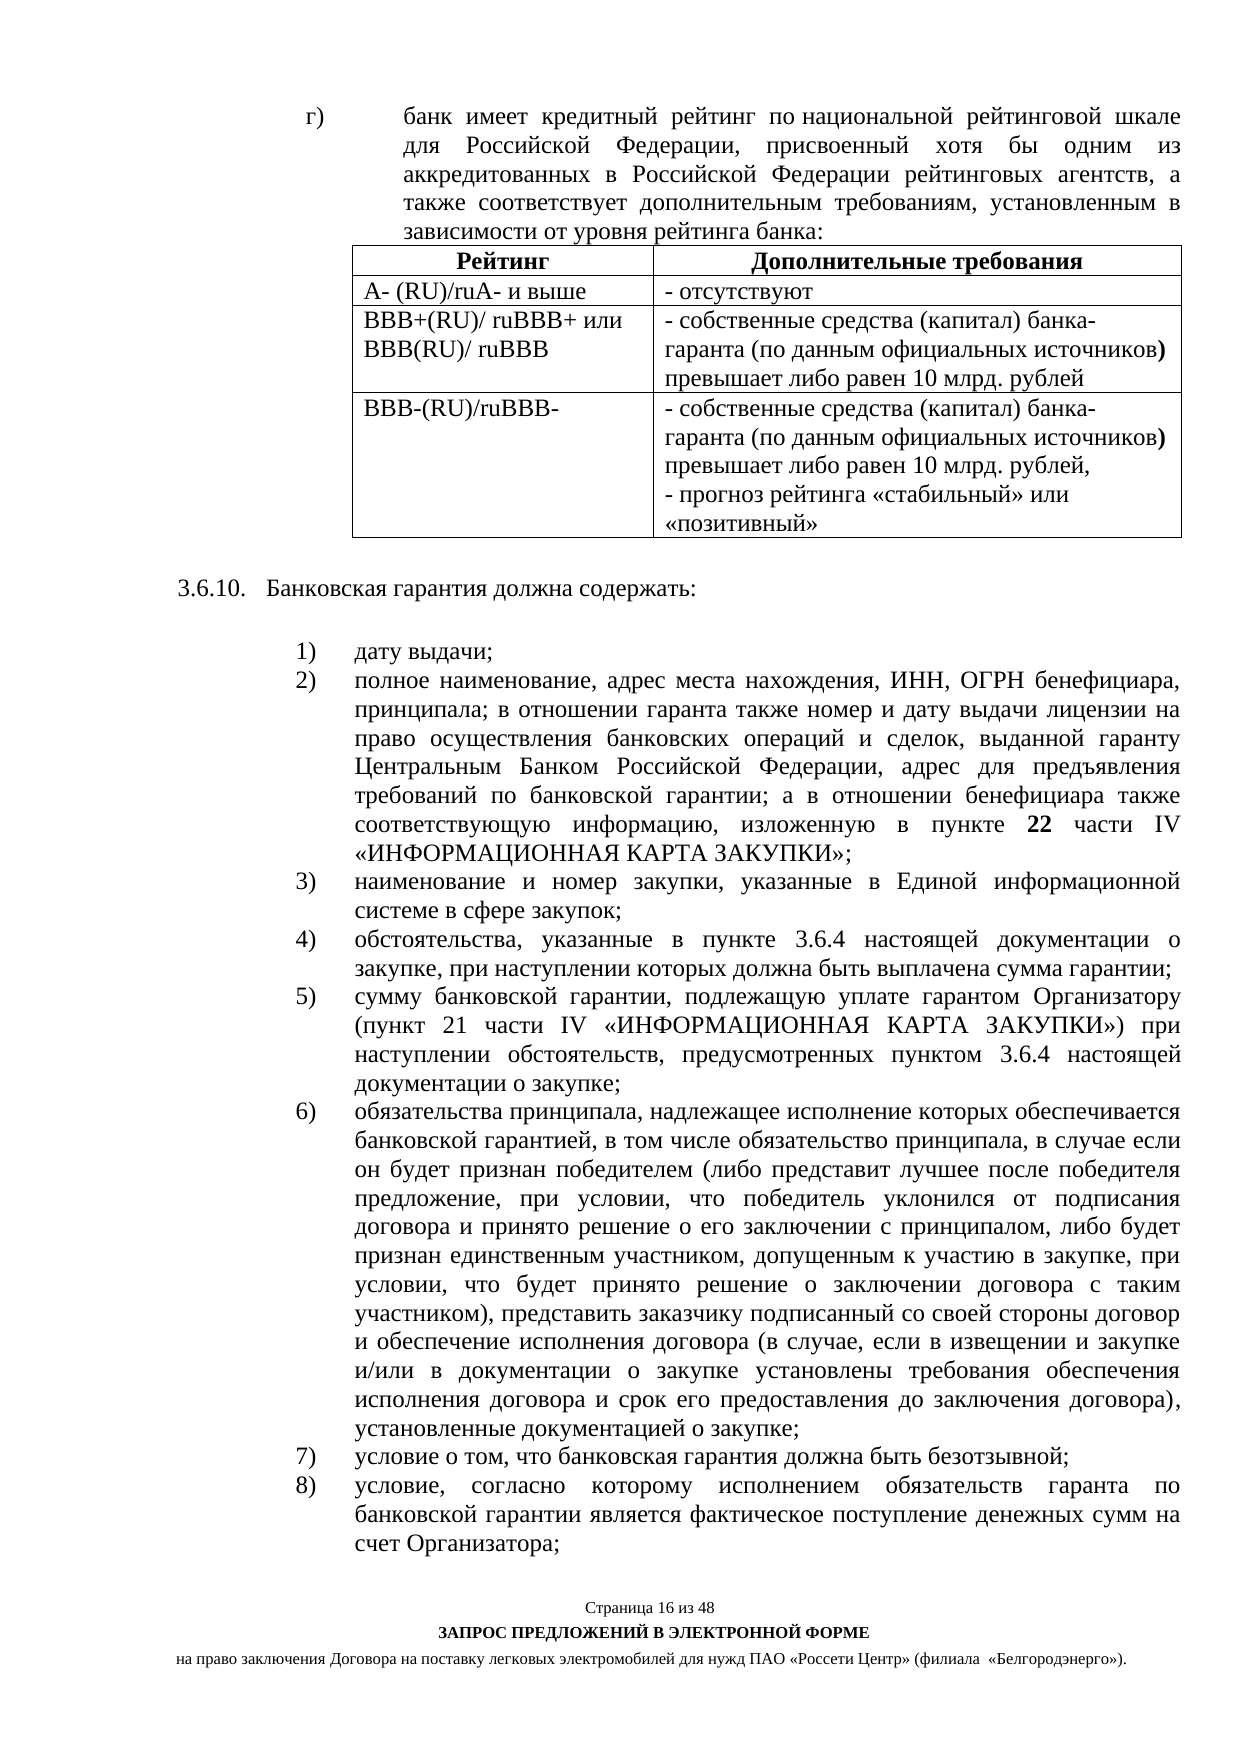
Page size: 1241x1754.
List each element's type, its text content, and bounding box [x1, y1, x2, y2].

table_cell BBB-(RU)/ruBBB- [353, 393, 653, 537]
table_header Дополнительные требования [654, 246, 1181, 275]
list сумму банковской гарантии, подлежащую уплате гарантом Организатору (пункт 21 части IV «ИНФОРМАЦИОННАЯ КАРТА ЗАКУПКИ») при наступлении обстоятельств, предусмотренных пунктом 3.6.4 настоящей документации о закупке; [295, 981, 1181, 1096]
list полное наименование, адрес места нахождения, ИНН, ОГРН бенефициара, принципала; в отношении гаранта также номер и дату выдачи лицензии на право осуществления банковских операций и сделок, выданной гаранту Центральным Банком Российской Федерации, адрес для предъявления требований по банковской гарантии; а в отношении бенефициара также соответствующую информацию, изложенную в пункте 22 части IV «ИНФОРМАЦИОННАЯ КАРТА ЗАКУПКИ»; [295, 665, 1181, 866]
list условие о том, что банковская гарантия должна быть безотзывной; [295, 1441, 1181, 1470]
list обязательства принципала, надлежащее исполнение которых обеспечивается банковской гарантией, в том числе обязательство принципала, в случае если он будет признан победителем (либо представит лучшее после победителя предложение, при условии, что победитель уклонился от подписания договора и принято решение о его заключении с принципалом, либо будет признан единственным участником, допущенным к участию в закупке, при условии, что будет принято решение о заключении договора с таким участником), представить заказчику подписанный со своей стороны договор и обеспечение исполнения договора (в случае, если в извещении и закупке и/или в документации о закупке установлены требования обеспечения исполнения договора и срок его предоставления до заключения договора), установленные документацией о закупке; [295, 1096, 1181, 1441]
list наименование и номер закупки, указанные в Единой информационной системе в сфере закупок; [295, 866, 1181, 924]
table_cell BBB+(RU)/ ruBBB+ или BBB(RU)/ ruBBB [353, 306, 653, 392]
list дату выдачи; [295, 636, 1181, 665]
list банк имеет кредитный рейтинг по национальной рейтинговой шкале для Российской Федерации, присвоенный хотя бы одним из аккредитованных в Российской Федерации рейтинговых агентств, а также соответствует дополнительным требованиям, установленным в зависимости от уровня рейтинга банка: [306, 101, 1181, 245]
subtitle Банковская гарантия должна содержать: [118, 573, 1181, 601]
table_cell - собственные средства (капитал) банка-гаранта (по данным официальных источников) превышает либо равен 10 млрд. рублей [654, 306, 1181, 392]
list обстоятельства, указанные в пункте 3.6.4 настоящей документации о закупке, при наступлении которых должна быть выплачена сумма гарантии; [295, 924, 1181, 981]
table_header Рейтинг [353, 246, 653, 275]
table_cell A- (RU)/ruA- и выше [353, 276, 653, 304]
table_cell - собственные средства (капитал) банка-гаранта (по данным официальных источников) превышает либо равен 10 млрд. рублей, - прогноз рейтинга «стабильный» или «позитивный» [654, 393, 1181, 537]
table_cell - отсутствуют [654, 276, 1181, 304]
list условие, согласно которому исполнением обязательств гаранта по банковской гарантии является фактическое поступление денежных сумм на счет Организатора; [295, 1470, 1181, 1556]
